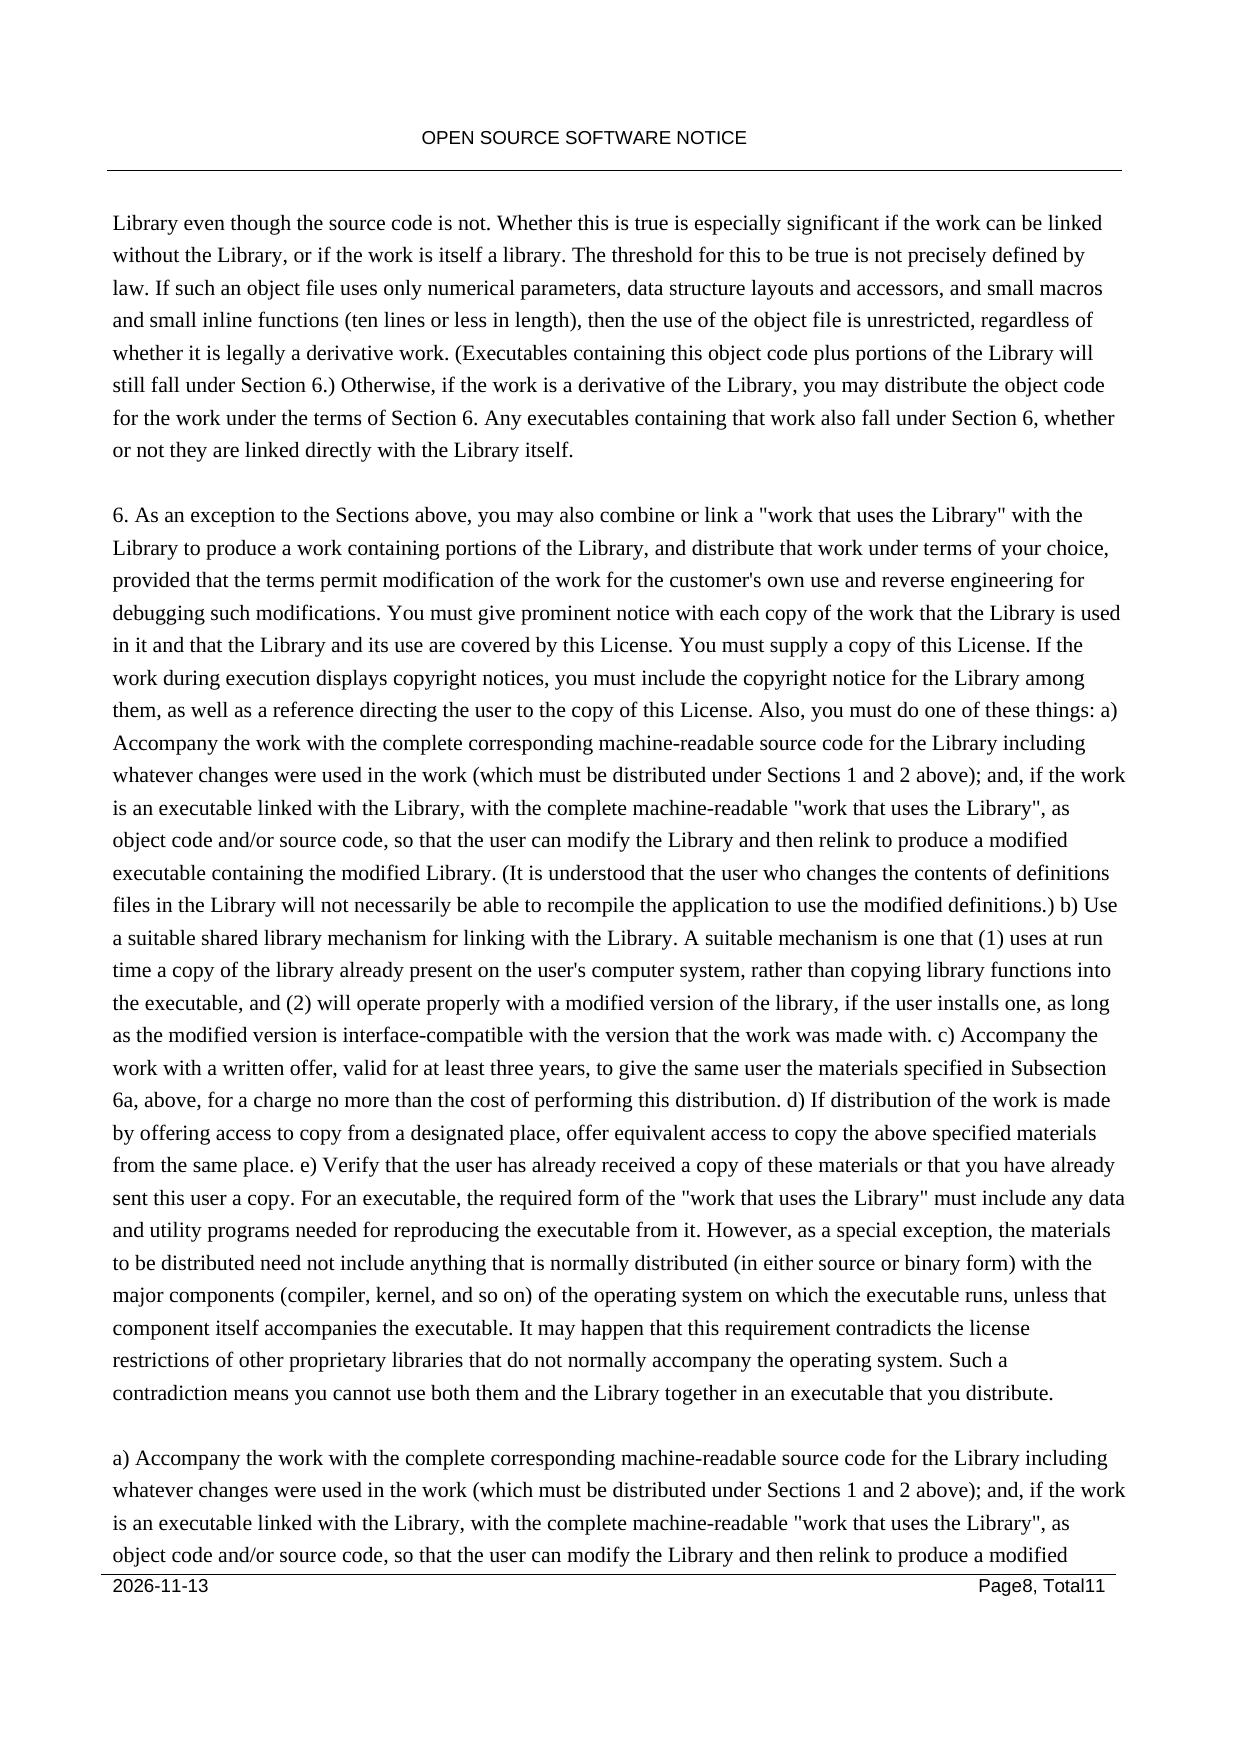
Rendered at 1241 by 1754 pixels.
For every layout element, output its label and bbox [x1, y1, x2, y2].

text [112, 206, 1128, 1571]
